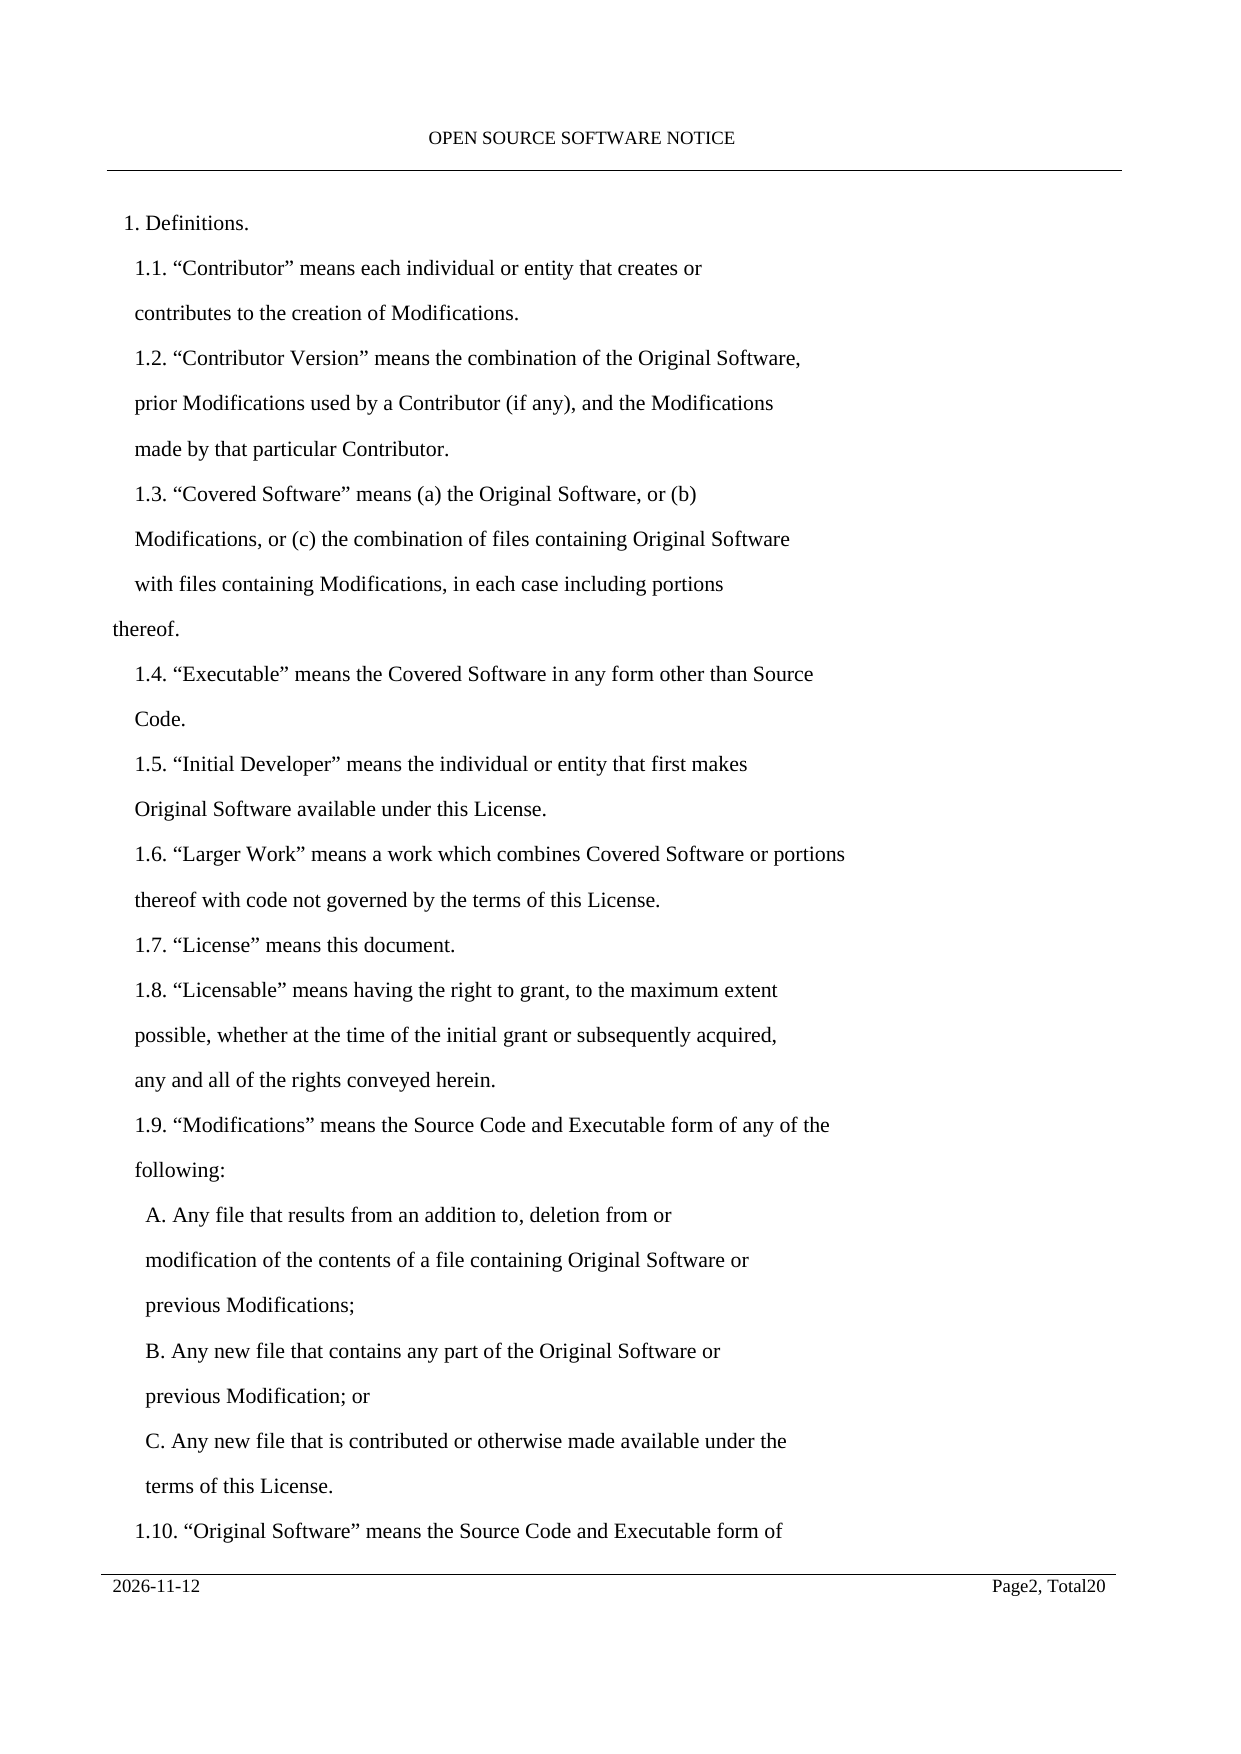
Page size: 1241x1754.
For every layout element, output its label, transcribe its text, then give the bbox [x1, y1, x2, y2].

text modification of the contents of a file containing Original Software or [112, 1244, 1128, 1276]
text 1.8. “Licensable” means having the right to grant, to the maximum extent [112, 973, 1128, 1006]
text previous Modification; or [112, 1379, 1128, 1412]
text prior Modifications used by a Contributor (if any), and the Modifications [112, 387, 1128, 419]
text 1.10. “Original Software” means the Source Code and Executable form of [112, 1514, 1128, 1547]
text 1.2. “Contributor Version” means the combination of the Original Software, [112, 342, 1128, 374]
text 1.4. “Executable” means the Covered Software in any form other than Source [112, 657, 1128, 690]
text 1.6. “Larger Work” means a work which combines Covered Software or portions [112, 838, 1128, 870]
text 1.7. “License” means this document. [112, 928, 1128, 961]
text possible, whether at the time of the initial grant or subsequently acquired, [112, 1018, 1128, 1051]
text B. Any new file that contains any part of the Original Software or [112, 1334, 1128, 1366]
text thereof with code not governed by the terms of this License. [112, 883, 1128, 915]
text 1.3. “Covered Software” means (a) the Original Software, or (b) [112, 477, 1128, 509]
text 1.5. “Initial Developer” means the individual or entity that first makes [112, 748, 1128, 780]
text 1.9. “Modifications” means the Source Code and Executable form of any of the [112, 1108, 1128, 1141]
text Code. [112, 702, 1128, 735]
text Modifications, or (c) the combination of files containing Original Software [112, 522, 1128, 554]
text 1.1. “Contributor” means each individual or entity that creates or [112, 251, 1128, 284]
text Original Software available under this License. [112, 793, 1128, 825]
text terms of this License. [112, 1469, 1128, 1502]
text previous Modifications; [112, 1289, 1128, 1321]
text made by that particular Contributor. [112, 432, 1128, 464]
text A. Any file that results from an addition to, deletion from or [112, 1199, 1128, 1231]
text following: [112, 1153, 1128, 1186]
text 1. Definitions. [112, 206, 1128, 239]
text with files containing Modifications, in each case including portions [112, 567, 1128, 600]
text thereof. [112, 612, 1128, 645]
text contributes to the creation of Modifications. [112, 297, 1128, 329]
text any and all of the rights conveyed herein. [112, 1063, 1128, 1096]
text C. Any new file that is contributed or otherwise made available under the [112, 1424, 1128, 1457]
